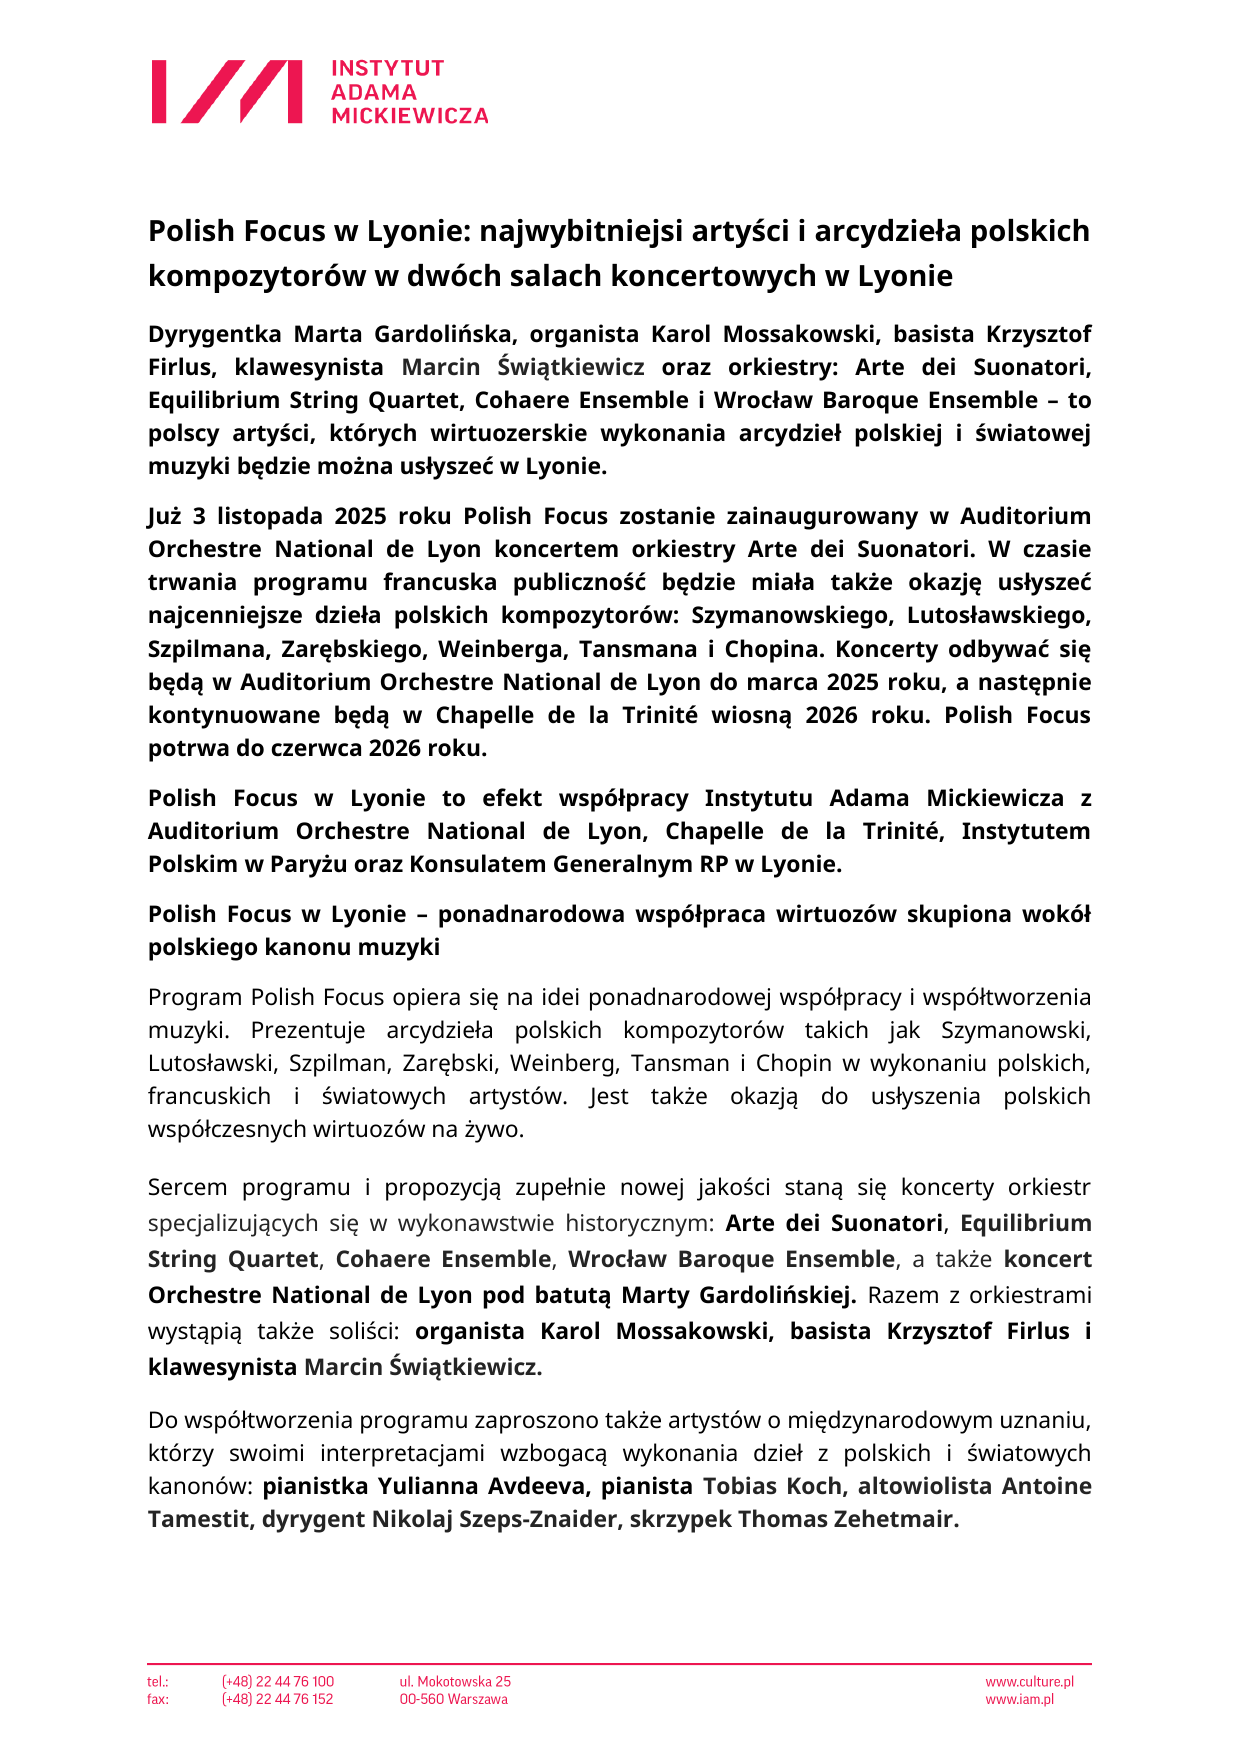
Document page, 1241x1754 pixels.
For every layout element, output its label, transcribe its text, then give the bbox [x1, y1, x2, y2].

text Polish Focus w Lyonie to efekt współpracy Instytutu Adama Mickiewicza z Auditorium Orchestre National de Lyon, Chapelle de la Trinité, Instytutem Polskim w Paryżu oraz Konsulatem Generalnym RP w Lyonie. [148, 782, 1093, 879]
picture [147, 1661, 1092, 1721]
text Już 3 listopada 2025 roku Polish Focus zostanie zainaugurowany w Auditorium Orchestre National de Lyon koncertem orkiestry Arte dei Suonatori. W czasie trwania programu francuska publiczność będzie miała także okazję usłyszeć najcenniejsze dzieła polskich kompozytorów: Szymanowskiego, Lutosławskiego, Szpilmana, Zarębskiego, Weinberga, Tansmana i Chopina. Koncerty odbywać się będą w Auditorium Orchestre National de Lyon do marca 2025 roku, a następnie kontynuowane będą w Chapelle de la Trinité wiosną 2026 roku. Polish Focus potrwa do czerwca 2026 roku. [148, 500, 1093, 763]
text Polish Focus w Lyonie: najwybitniejsi artyści i arcydzieła polskich kompozytorów w dwóch salach koncertowych w Lyonie [148, 249, 1093, 295]
text Polish Focus w Lyonie – ponadnarodowa współpraca wirtuozów skupiona wokół polskiego kanonu muzyki [148, 898, 1093, 962]
text Program Polish Focus opiera się na idei ponadnarodowej współpracy i współtworzenia muzyki. Prezentuje arcydzieła polskich kompozytorów takich jak Szymanowski, Lutosławski, Szpilman, Zarębski, Weinberg, Tansman i Chopin w wykonaniu polskich, francuskich i światowych artystów. Jest także okazją do usłyszenia polskich współczesnych wirtuozów na żywo. [148, 981, 1093, 1144]
text Dyrygentka Marta Gardolińska, organista Karol Mossakowski, basista Krzysztof Firlus, klawesynista Marcin Świątkiewicz oraz orkiestry: Arte dei Suonatori, Equilibrium String Quartet, Cohaere Ensemble i Wrocław Baroque Ensemble – to polscy artyści, których wirtuozerskie wykonania arcydzieł polskiej i światowej muzyki będzie można usłyszeć w Lyonie. [148, 318, 1093, 482]
picture [152, 36, 488, 148]
text Sercem programu i propozycją zupełnie nowej jakości staną się koncerty orkiestr specjalizujących się w wykonawstwie historycznym: Arte dei Suonatori, Equilibrium String Quartet, Cohaere Ensemble, Wrocław Baroque Ensemble, a także koncert Orchestre National de Lyon pod batutą Marty Gardolińskiej. Razem z orkiestrami wystąpią także soliści: organista Karol Mossakowski, basista Krzysztof Firlus i klawesynista Marcin Świątkiewicz. [148, 1171, 1093, 1382]
text Do współtworzenia programu zaproszono także artystów o międzynarodowym uznaniu, którzy swoimi interpretacjami wzbogacą wykonania dzieł z polskich i światowych kanonów: pianistka Yulianna Avdeeva, pianista Tobias Koch, altowiolista Antoine Tamestit, dyrygent Nikolaj Szeps-Znaider, skrzypek Thomas Zehetmair. [148, 1404, 1093, 1534]
